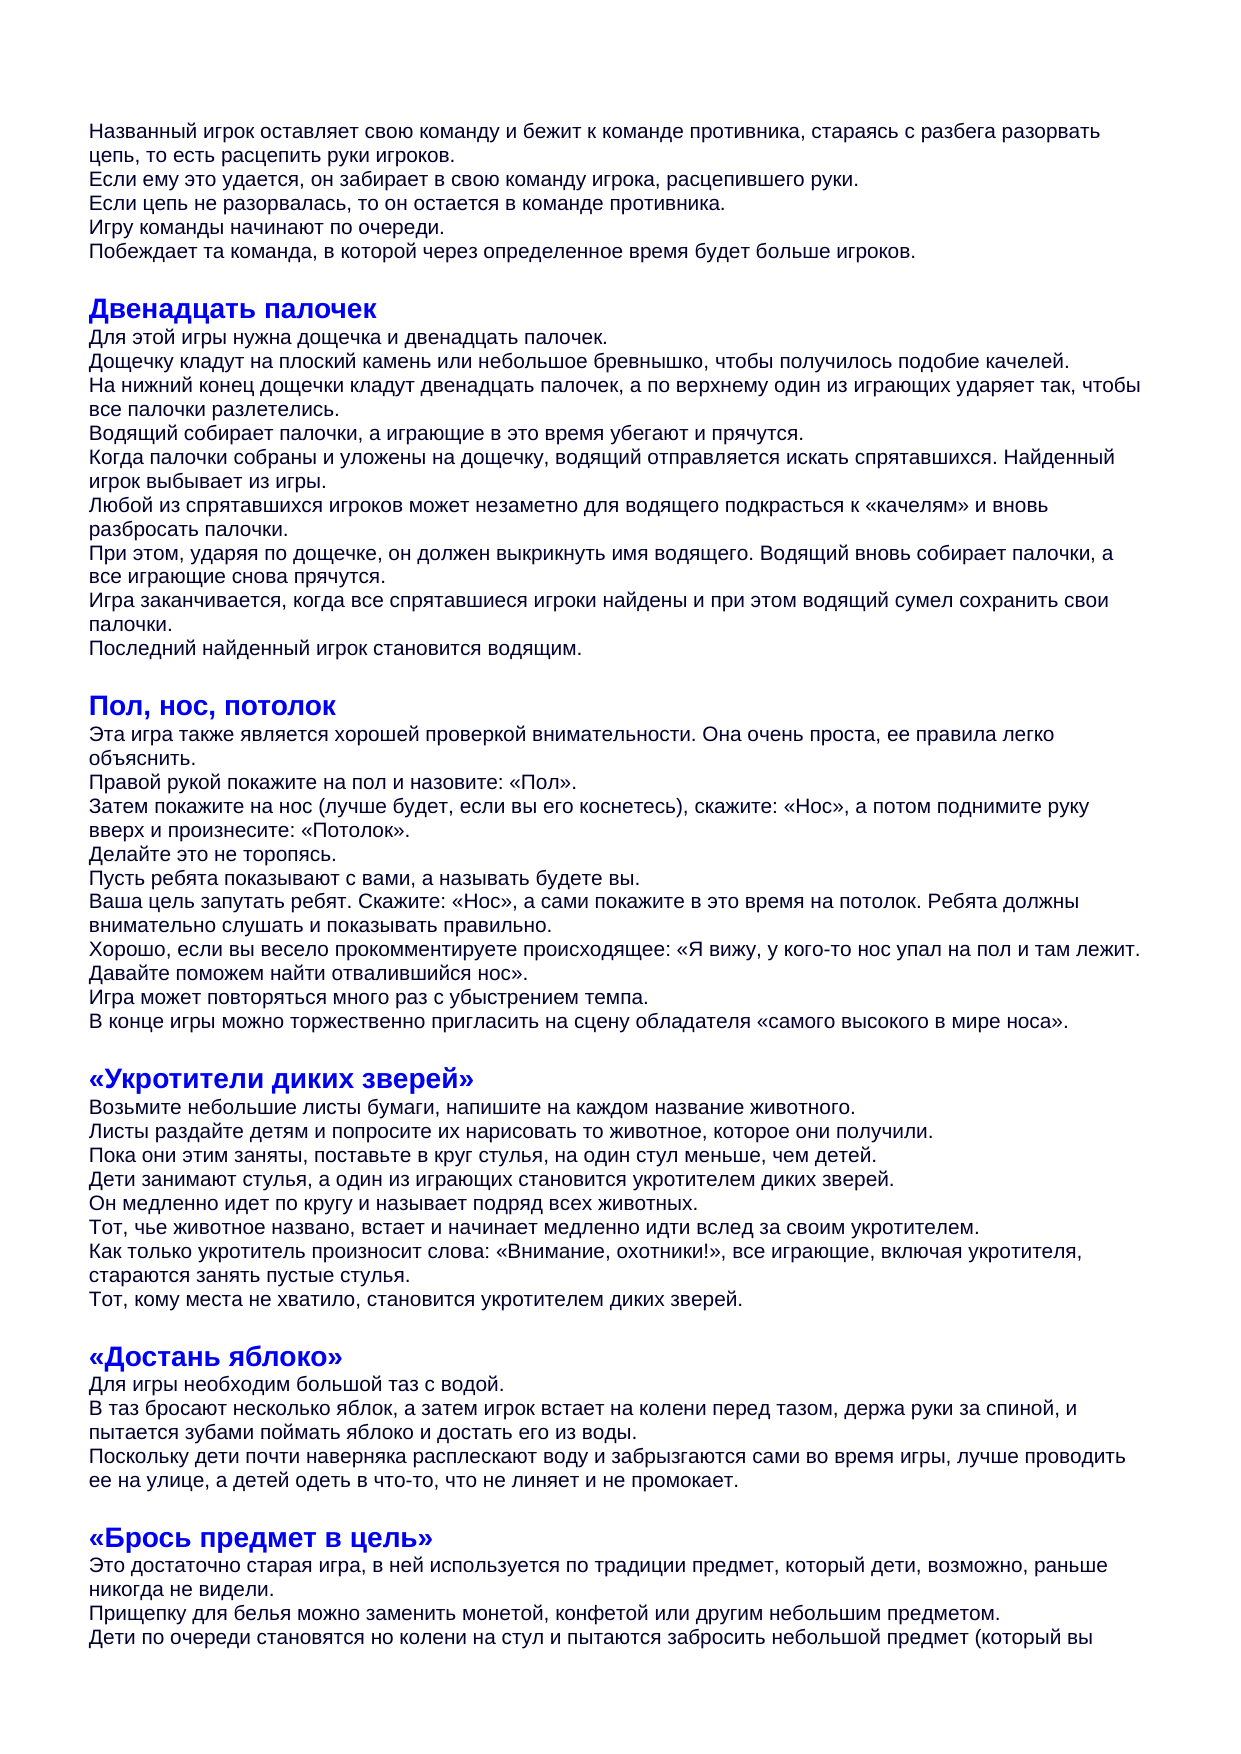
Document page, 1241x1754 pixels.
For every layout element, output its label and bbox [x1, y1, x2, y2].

table_header [87, 89, 1150, 1651]
